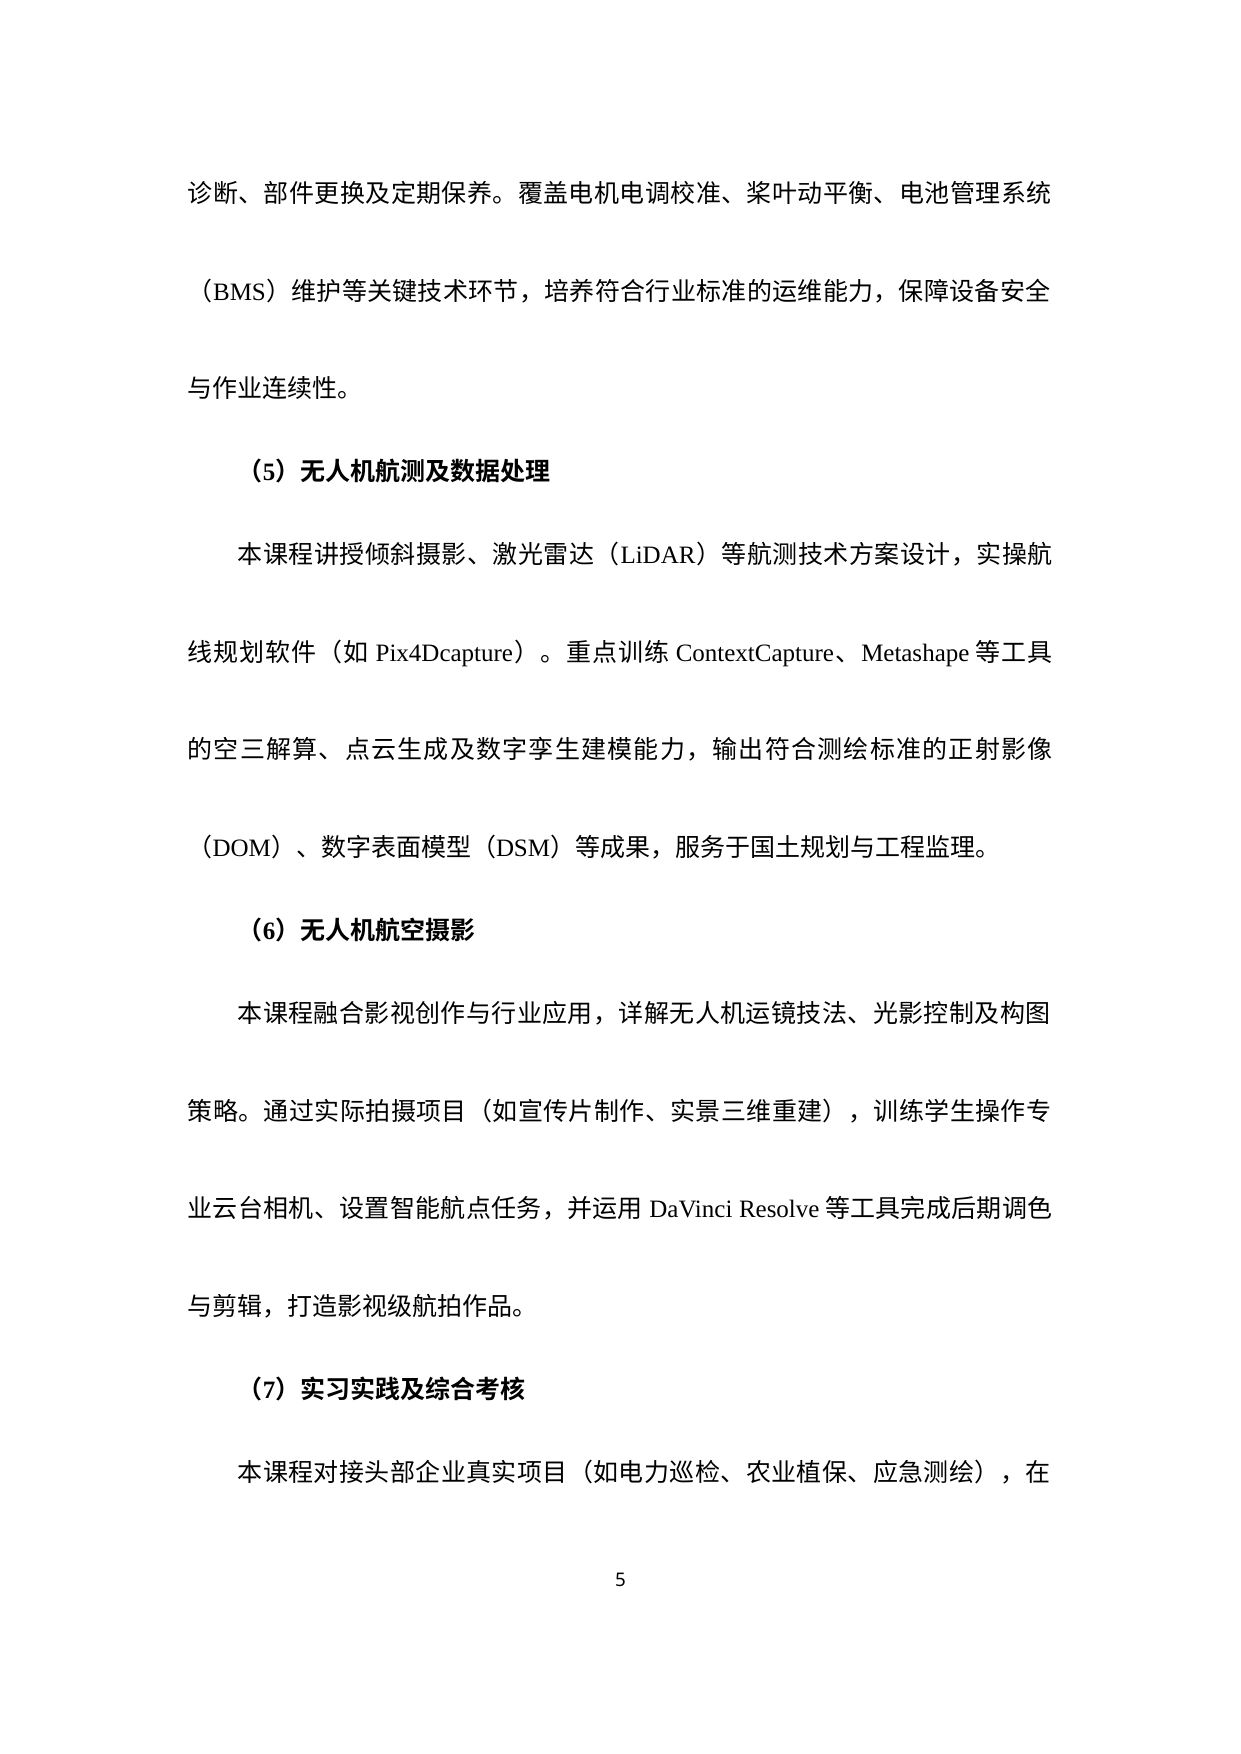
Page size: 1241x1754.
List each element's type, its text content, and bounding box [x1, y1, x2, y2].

text 本课程讲授倾斜摄影、激光雷达（LiDAR）等航测技术方案设计，实操航线规划软件（如Pix4Dcapture）。重点训练ContextCapture、Metashape等工具的空三解算、点云生成及数字孪生建模能力，输出符合测绘标准的正射影像（DOM）、数字表面模型（DSM）等成果，服务于国土规划与工程监理。 [187, 521, 1053, 878]
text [187, 1438, 1053, 1503]
text 本课程融合影视创作与行业应用，详解无人机运镜技法、光影控制及构图策略。通过实际拍摄项目（如宣传片制作、实景三维重建），训练学生操作专业云台相机、设置智能航点任务，并运用DaVinci Resolve等工具完成后期调色与剪辑，打造影视级航拍作品。 [187, 979, 1053, 1337]
text （7）实习实践及综合考核 [187, 1355, 1053, 1420]
text （6）无人机航空摄影 [187, 896, 1053, 961]
text （5）无人机航测及数据处理 [187, 437, 1053, 502]
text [187, 159, 1053, 419]
